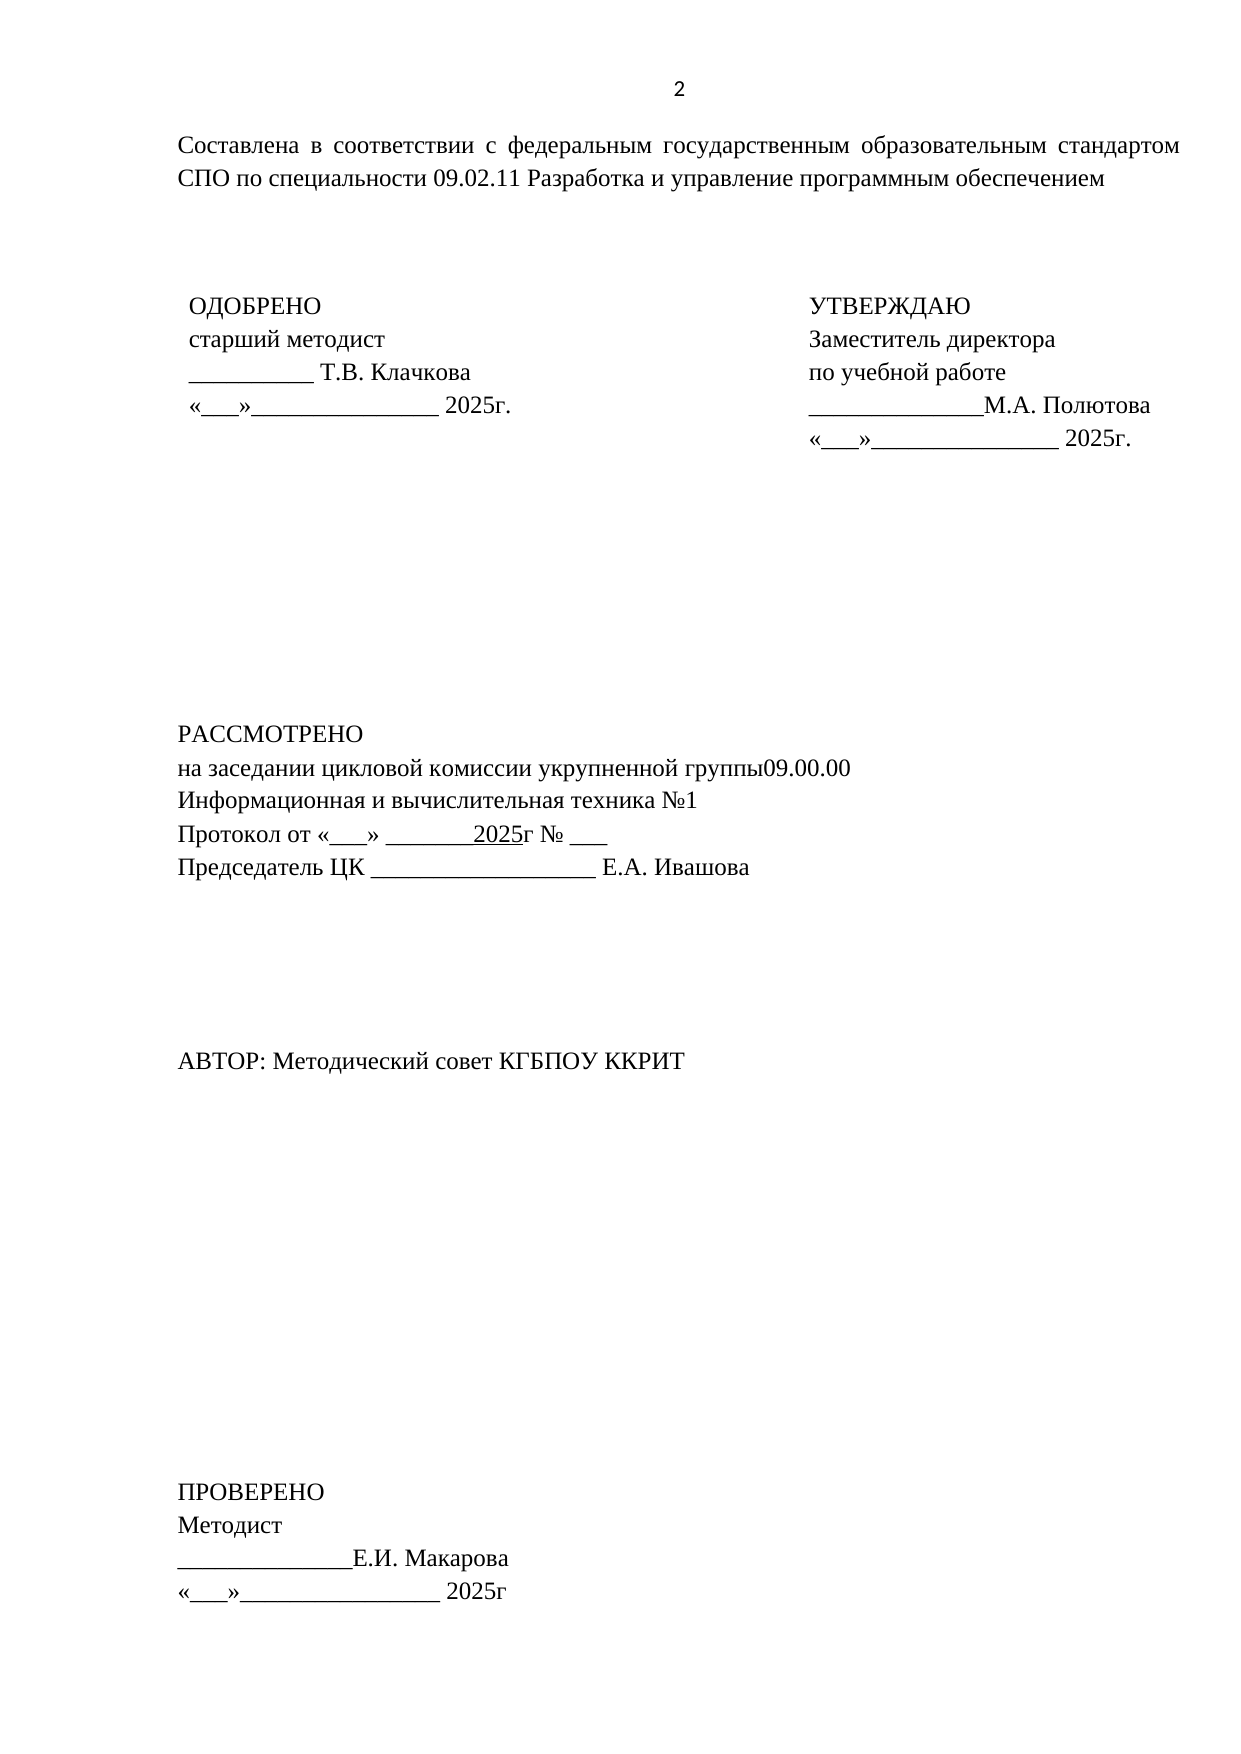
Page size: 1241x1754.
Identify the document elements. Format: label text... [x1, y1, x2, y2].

text АВТОР: Методический совет КГБПОУ ККРИТ [177, 1046, 1181, 1075]
text Методист [177, 1510, 1181, 1539]
text Протокол от «___» _______2025г № ___ [177, 819, 1152, 847]
text на заседании цикловой комиссии укрупненной группы09.00.00 [177, 753, 1181, 781]
table_header ОДОБРЕНО старший методист __________ Т.В. Клачкова «___»_______________ 2025г. [177, 291, 797, 455]
text Председатель ЦК __________________ Е.А. Ивашова [177, 852, 1181, 880]
table_header УТВЕРЖДАЮ Заместитель директора по учебной работе ______________М.А. Полютова «___»_______________ 2025г. [798, 291, 1240, 455]
text Информационная и вычислительная техника №1 [177, 786, 1181, 814]
text «___»________________ 2025г [177, 1576, 1181, 1605]
text Составлена в соответствии с федеральным государственным образовательным стандартом СПО по специальности 09.02.11 Разработка и управление программным обеспечением [177, 130, 1181, 192]
text РАССМОТРЕНО [177, 719, 1152, 748]
text ______________Е.И. Макарова [177, 1543, 1181, 1572]
text ПРОВЕРЕНО [177, 1477, 1181, 1506]
